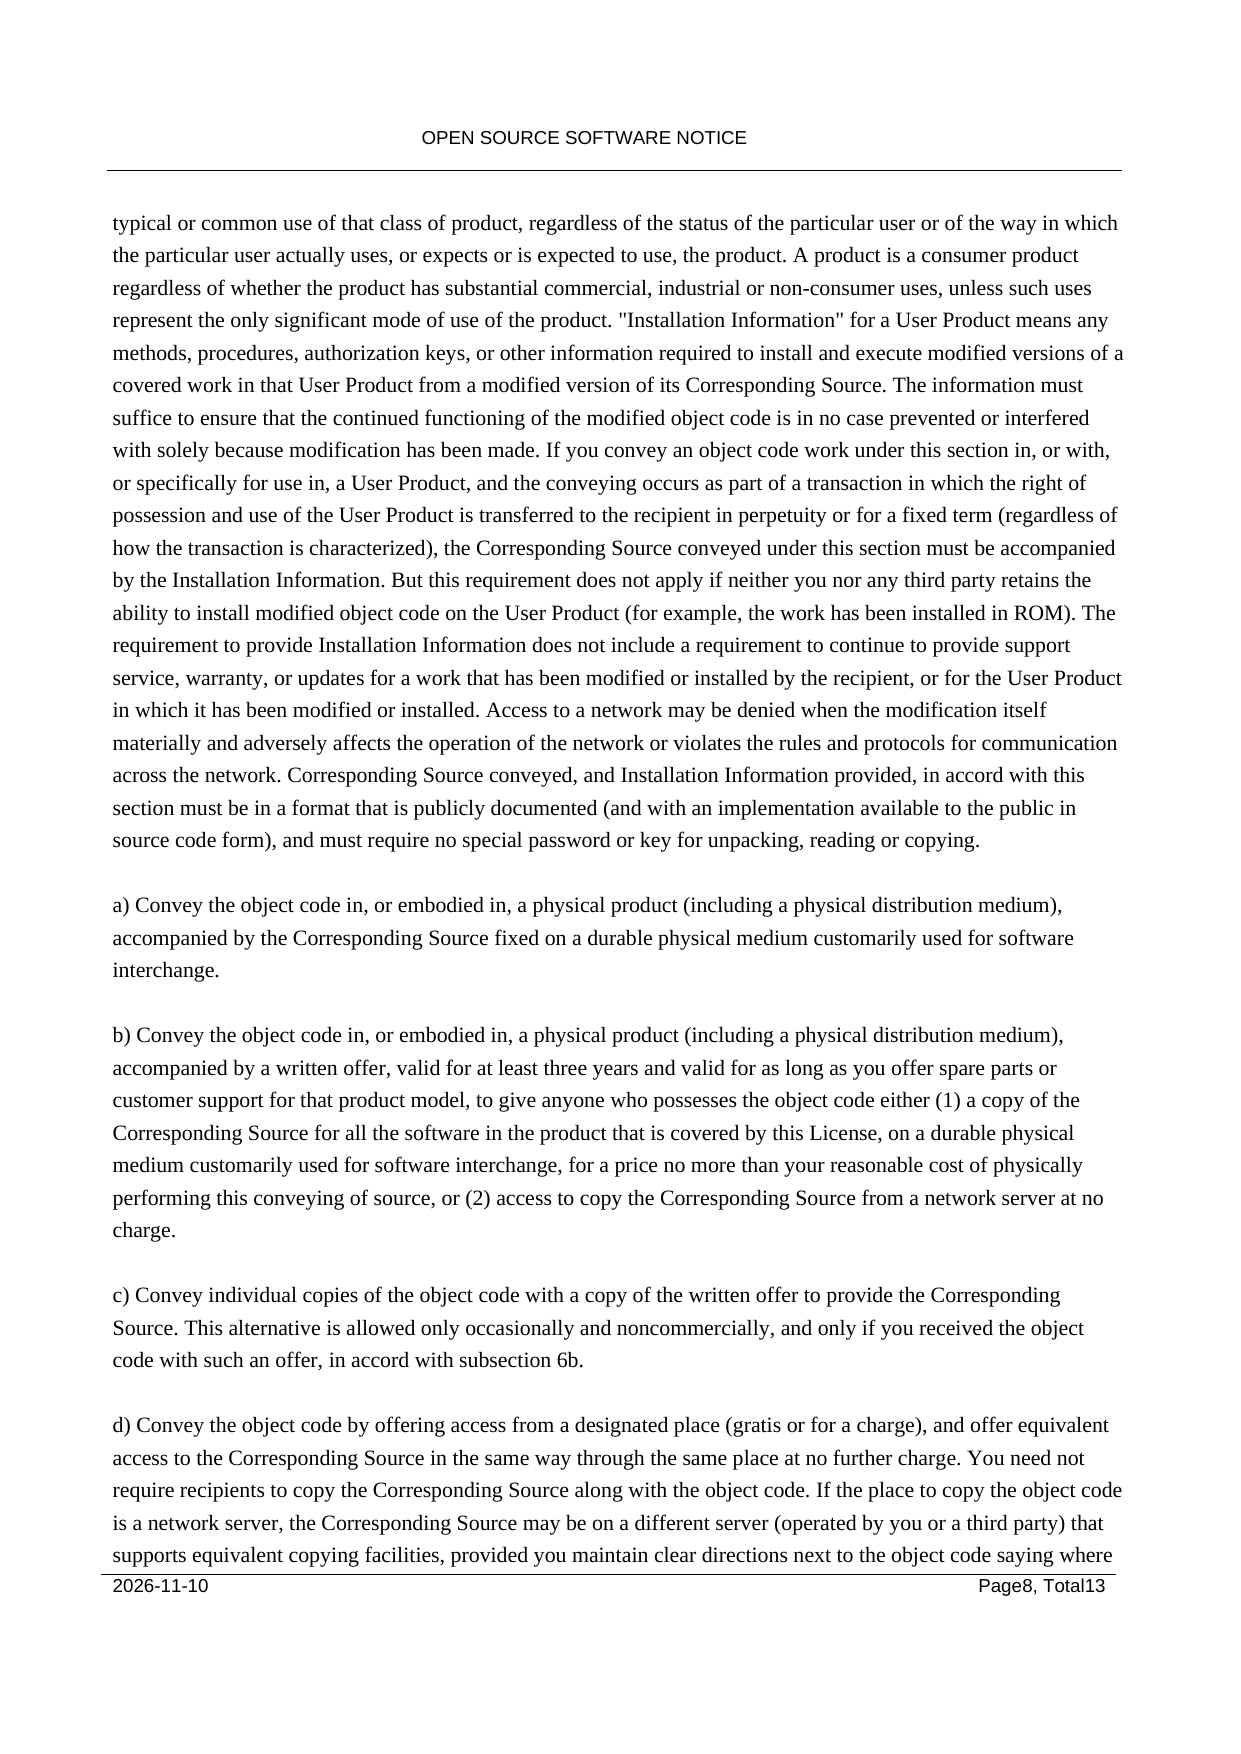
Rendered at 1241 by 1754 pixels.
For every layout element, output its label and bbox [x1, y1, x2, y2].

text [112, 206, 1128, 1571]
